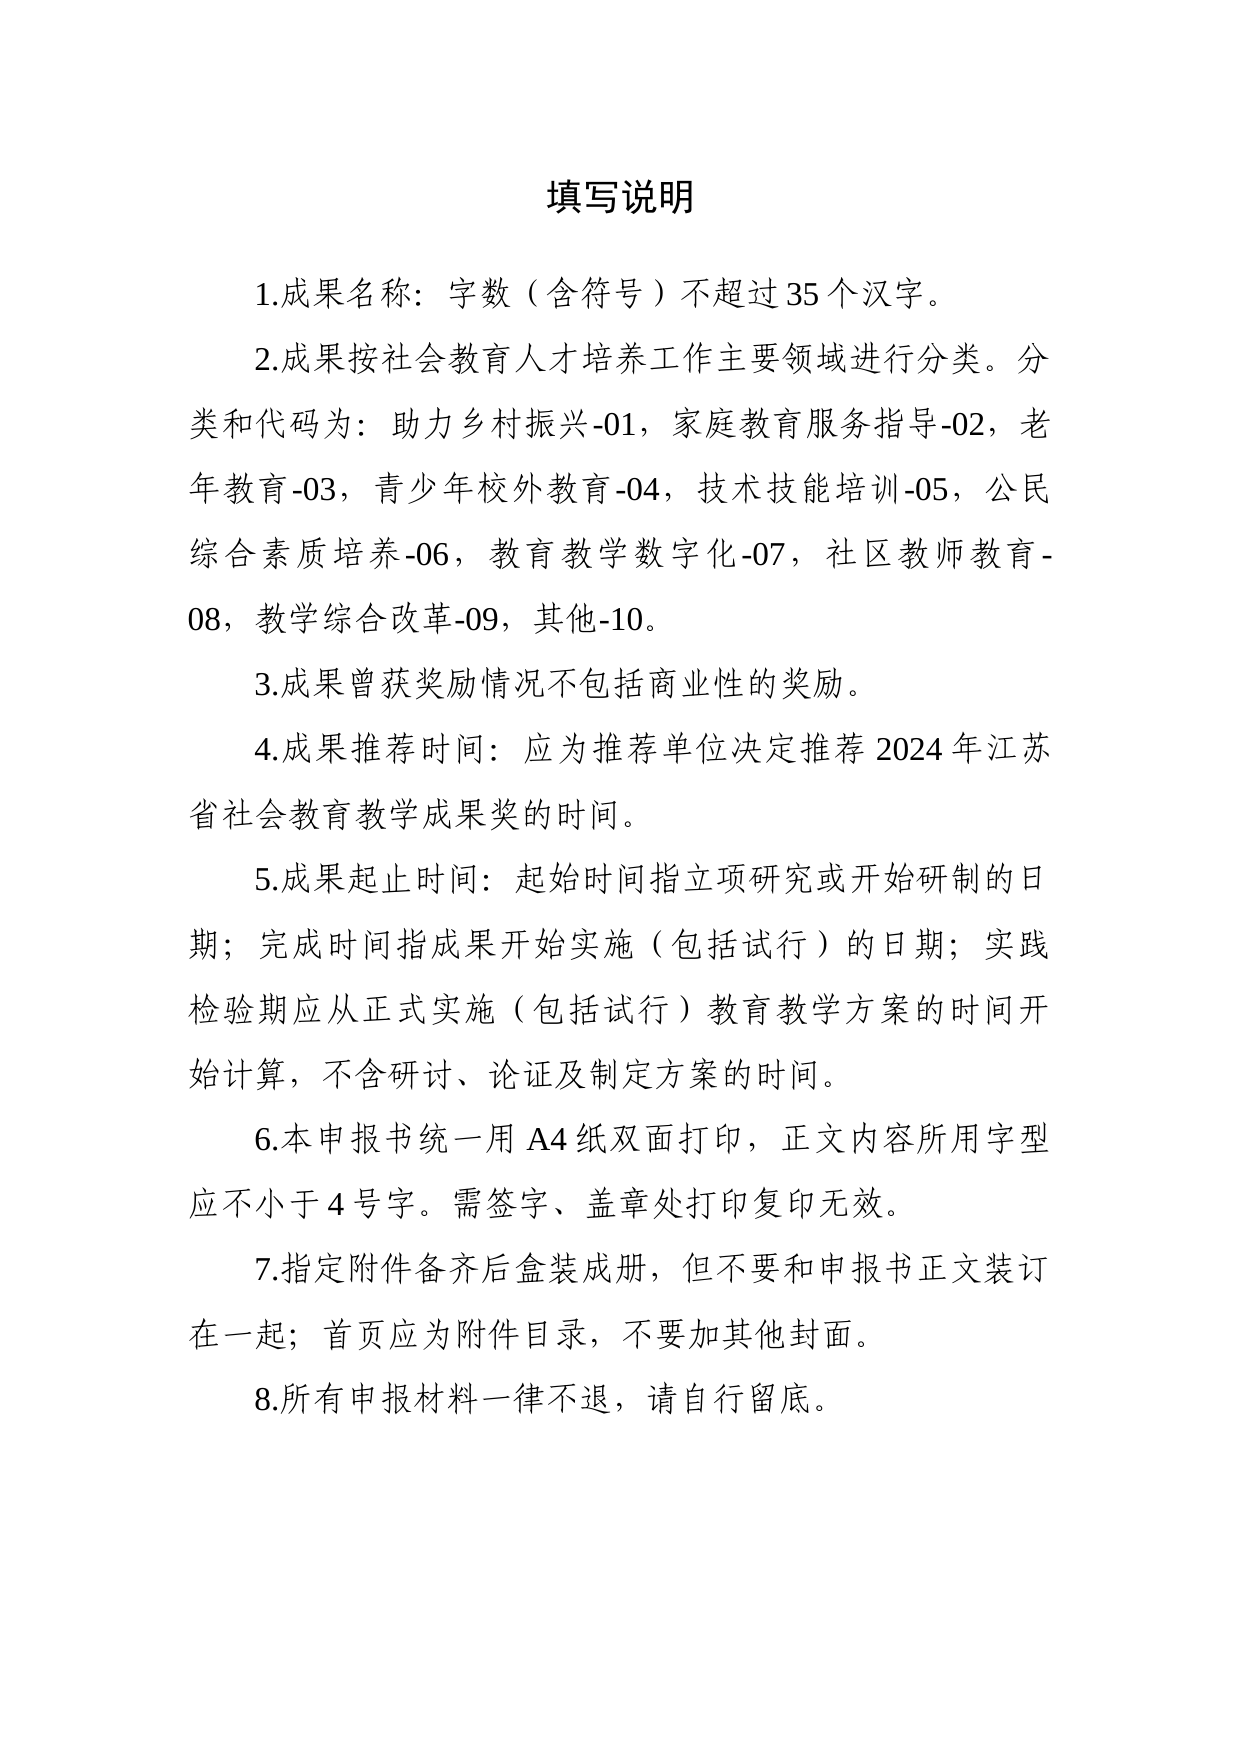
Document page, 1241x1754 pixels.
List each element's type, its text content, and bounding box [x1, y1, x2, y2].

text 5.成果起止时间：起始时间指立项研究或开始研制的日期；完成时间指成果开始实施（包括试行）的日期；实践检验期应从正式实施（包括试行）教育教学方案的时间开始计算，不含研讨、论证及制定方案的时间。 [187, 844, 1053, 1104]
text 3.成果曾获奖励情况不包括商业性的奖励。 [187, 649, 1053, 714]
text 填写说明 [187, 162, 1053, 227]
text 6.本申报书统一用A4纸双面打印，正文内容所用字型应不小于4号字。需签字、盖章处打印复印无效。 [187, 1104, 1053, 1234]
text 8.所有申报材料一律不退，请自行留底。 [187, 1364, 1053, 1429]
text 1.成果名称：字数（含符号）不超过35个汉字。 [187, 259, 1053, 324]
text 2.成果按社会教育人才培养工作主要领域进行分类。分类和代码为：助力乡村振兴-01，家庭教育服务指导-02，老年教育-03，青少年校外教育-04，技术技能培训-05，公民综合素质培养-06，教育教学数字化-07，社区教师教育-08，教学综合改革-09，其他-10。 [187, 324, 1053, 649]
text 4.成果推荐时间：应为推荐单位决定推荐2024年江苏省社会教育教学成果奖的时间。 [187, 714, 1053, 844]
text 7.指定附件备齐后盒装成册，但不要和申报书正文装订在一起；首页应为附件目录，不要加其他封面。 [187, 1234, 1053, 1364]
